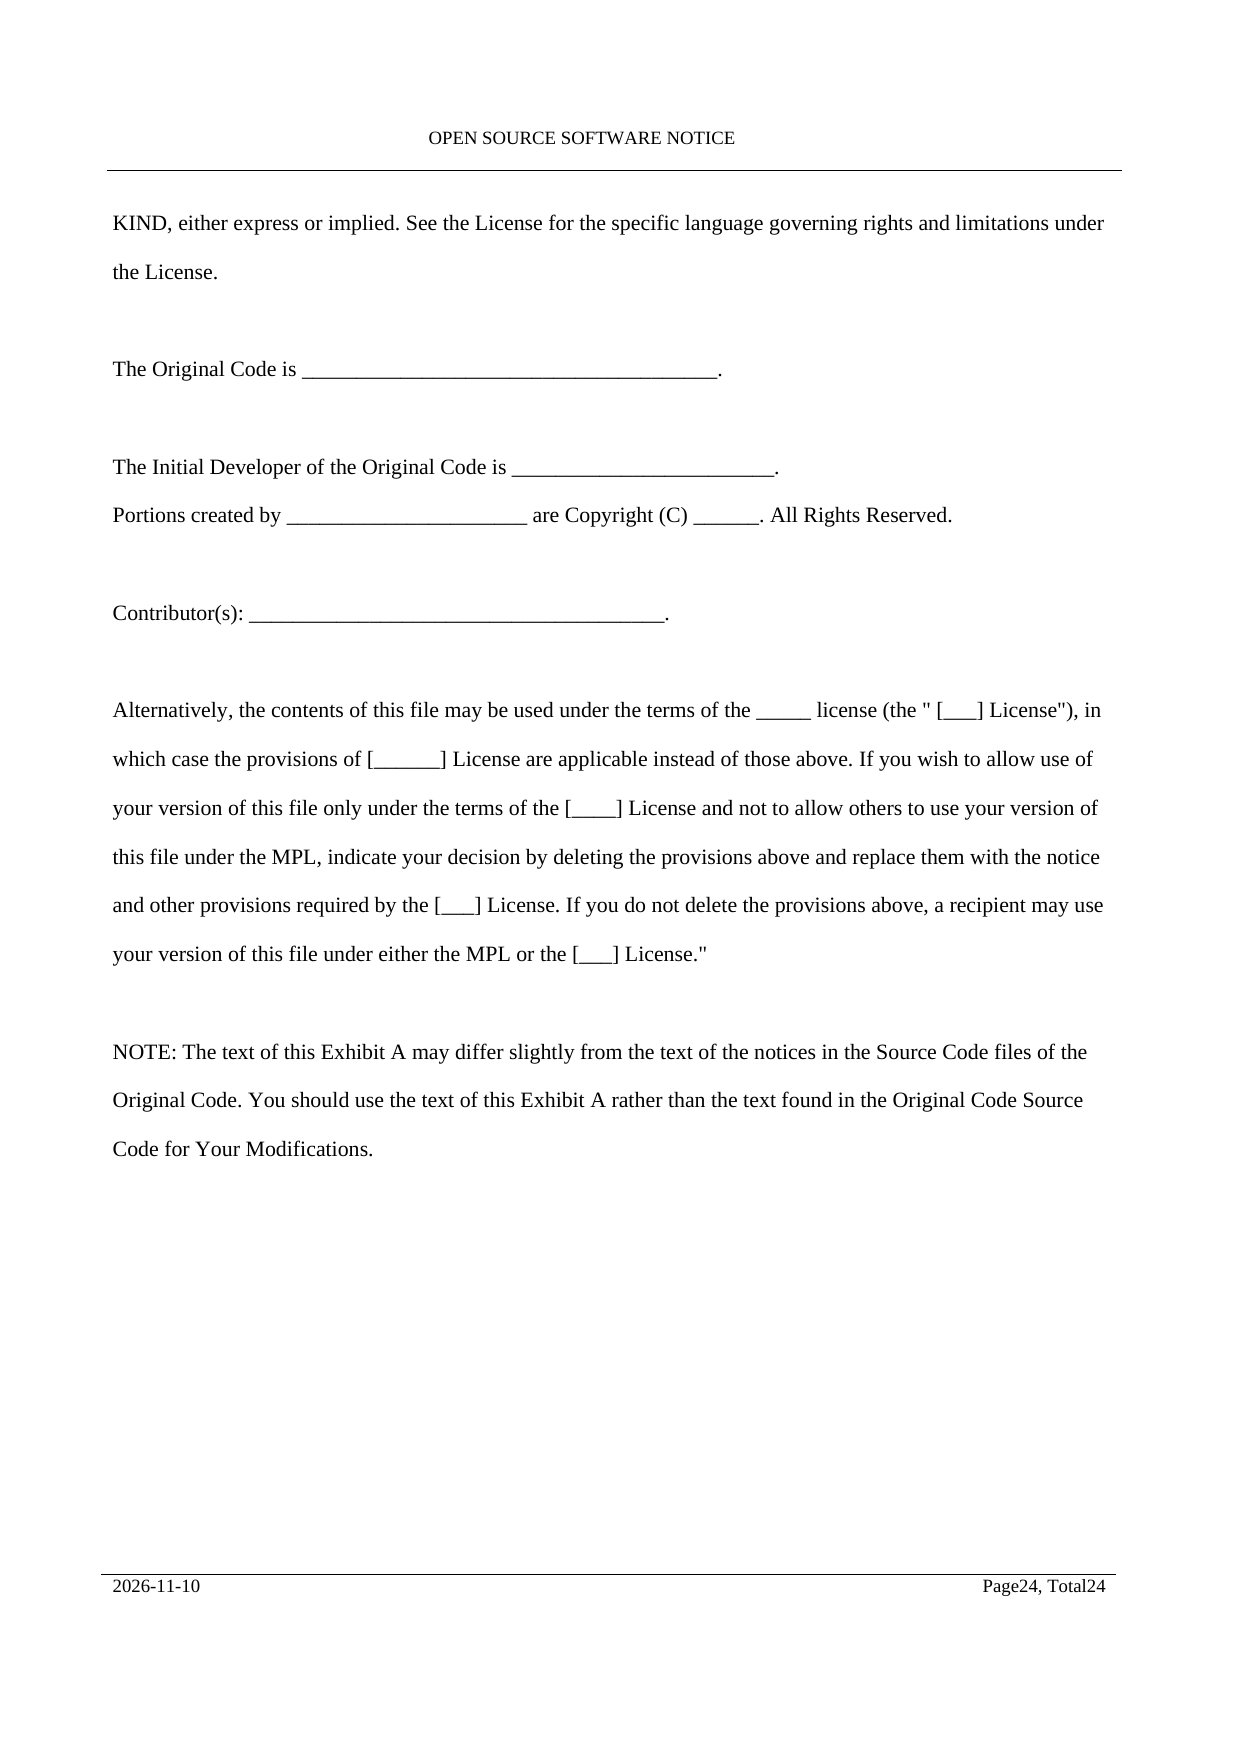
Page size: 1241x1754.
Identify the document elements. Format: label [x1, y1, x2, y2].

text [112, 206, 1128, 1165]
